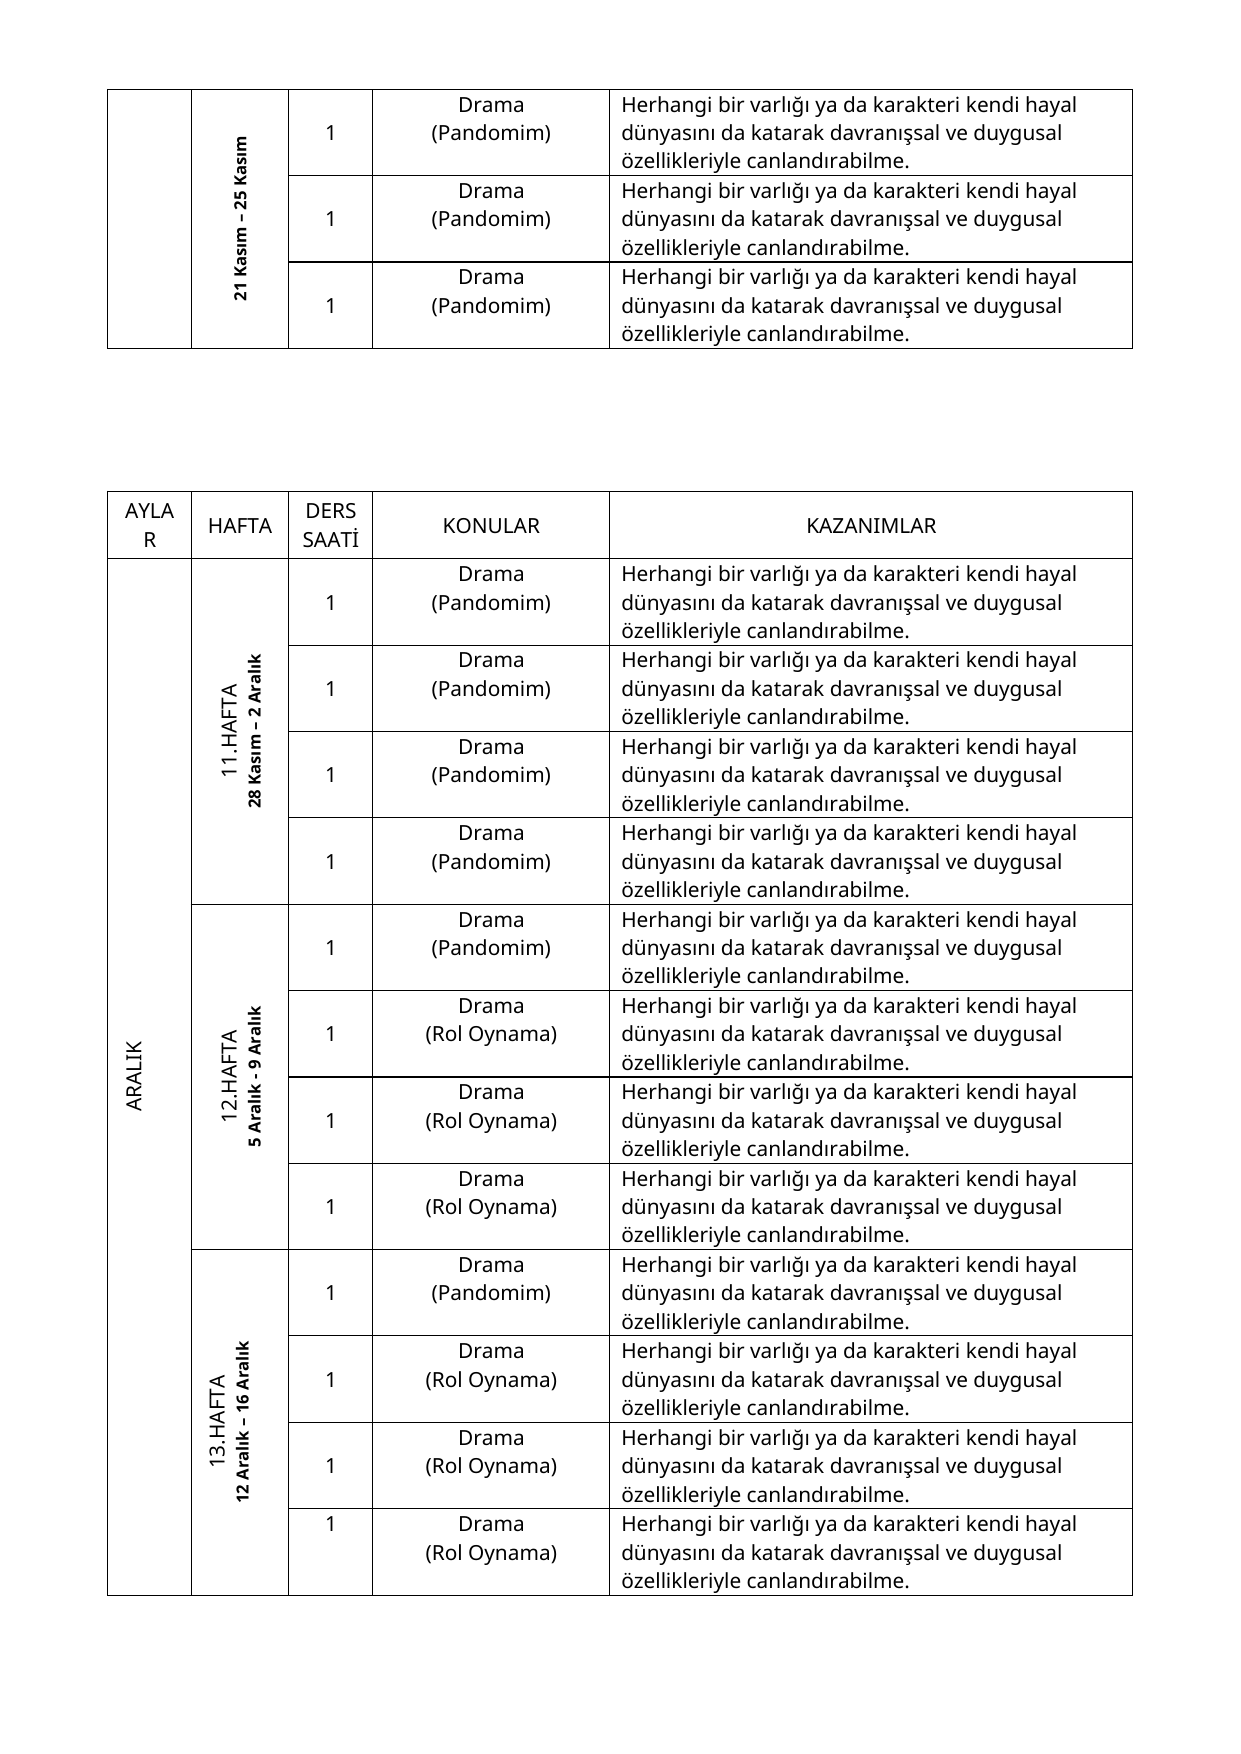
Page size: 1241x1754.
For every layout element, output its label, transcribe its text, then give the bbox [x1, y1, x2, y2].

table_cell Drama (Pandomim) [373, 559, 609, 644]
table_header KONULAR [373, 492, 609, 558]
table_cell 12.HAFTA 5 Aralık - 9 Aralık [192, 905, 288, 1249]
table_cell Drama (Pandomim) [373, 905, 609, 990]
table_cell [192, 90, 288, 348]
table_cell 1 [289, 818, 372, 904]
table_cell 1 [289, 1509, 372, 1594]
table_cell Drama (Pandomim) [373, 818, 609, 904]
table_cell Herhangi bir varlığı ya da karakteri kendi hayal dünyasını da katarak davranışsal ve duygusal özellikleriyle canlandırabilme. [610, 818, 1132, 904]
table_cell Drama (Rol Oynama) [373, 1078, 609, 1163]
table_cell Drama (Rol Oynama) [373, 1423, 609, 1508]
table_cell Drama (Pandomim) [373, 1250, 609, 1335]
table_cell Herhangi bir varlığı ya da karakteri kendi hayal dünyasını da katarak davranışsal ve duygusal özellikleriyle canlandırabilme. [610, 1078, 1132, 1163]
table_cell Drama (Pandomim) [373, 263, 609, 348]
table_cell 1 [289, 905, 372, 990]
table_cell Herhangi bir varlığı ya da karakteri kendi hayal dünyasını da katarak davranışsal ve duygusal özellikleriyle canlandırabilme. [610, 646, 1132, 731]
table_cell Herhangi bir varlığı ya da karakteri kendi hayal dünyasını da katarak davranışsal ve duygusal özellikleriyle canlandırabilme. [610, 1250, 1132, 1335]
table_cell 1 [289, 1250, 372, 1335]
table_cell 1 [289, 991, 372, 1076]
table_cell Drama (Rol Oynama) [373, 1164, 609, 1249]
table_cell Herhangi bir varlığı ya da karakteri kendi hayal dünyasını da katarak davranışsal ve duygusal özellikleriyle canlandırabilme. [610, 1164, 1132, 1249]
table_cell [610, 1509, 1132, 1594]
table_cell Herhangi bir varlığı ya da karakteri kendi hayal dünyasını da katarak davranışsal ve duygusal özellikleriyle canlandırabilme. [610, 905, 1132, 990]
table_cell Drama (Pandomim) [373, 90, 609, 175]
table_cell 13.HAFTA 12 Aralık – 16 Aralık [192, 1250, 288, 1594]
table_cell 1 [289, 1164, 372, 1249]
table_cell 1 [289, 732, 372, 817]
table_cell ARALIK [108, 559, 191, 1594]
table_cell 1 [289, 1423, 372, 1508]
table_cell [610, 176, 1132, 261]
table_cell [610, 1423, 1132, 1508]
table_cell Drama (Pandomim) [373, 176, 609, 261]
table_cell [610, 90, 1132, 175]
table_cell Herhangi bir varlığı ya da karakteri kendi hayal dünyasını da katarak davranışsal ve duygusal özellikleriyle canlandırabilme. [610, 559, 1132, 644]
table_cell Herhangi bir varlığı ya da karakteri kendi hayal dünyasını da katarak davranışsal ve duygusal özellikleriyle canlandırabilme. [610, 263, 1132, 348]
table_header HAFTA [192, 492, 288, 558]
table_cell 1 [289, 176, 372, 261]
table_cell Herhangi bir varlığı ya da karakteri kendi hayal dünyasını da katarak davranışsal ve duygusal özellikleriyle canlandırabilme. [610, 732, 1132, 817]
table_cell 1 [289, 263, 372, 348]
table_cell 1 [289, 559, 372, 644]
table_cell 1 [289, 90, 372, 175]
table_cell 11.HAFTA 28 Kasım – 2 Aralık [192, 559, 288, 904]
table_header KAZANIMLAR [610, 492, 1132, 558]
table_header AYLAR [108, 492, 191, 558]
table_cell Drama (Rol Oynama) [373, 1336, 609, 1422]
table_cell Herhangi bir varlığı ya da karakteri kendi hayal dünyasını da katarak davranışsal ve duygusal özellikleriyle canlandırabilme. [610, 1336, 1132, 1422]
table_header DERS SAATİ [289, 492, 372, 558]
table_cell Drama (Rol Oynama) [373, 1509, 609, 1594]
table_cell 1 [289, 1078, 372, 1163]
table_cell 1 [289, 1336, 372, 1422]
table_cell 1 [289, 646, 372, 731]
table_cell Drama (Pandomim) [373, 732, 609, 817]
table_cell Herhangi bir varlığı ya da karakteri kendi hayal dünyasını da katarak davranışsal ve duygusal özellikleriyle canlandırabilme. [610, 991, 1132, 1076]
table_cell Drama (Rol Oynama) [373, 991, 609, 1076]
table_cell Drama (Pandomim) [373, 646, 609, 731]
